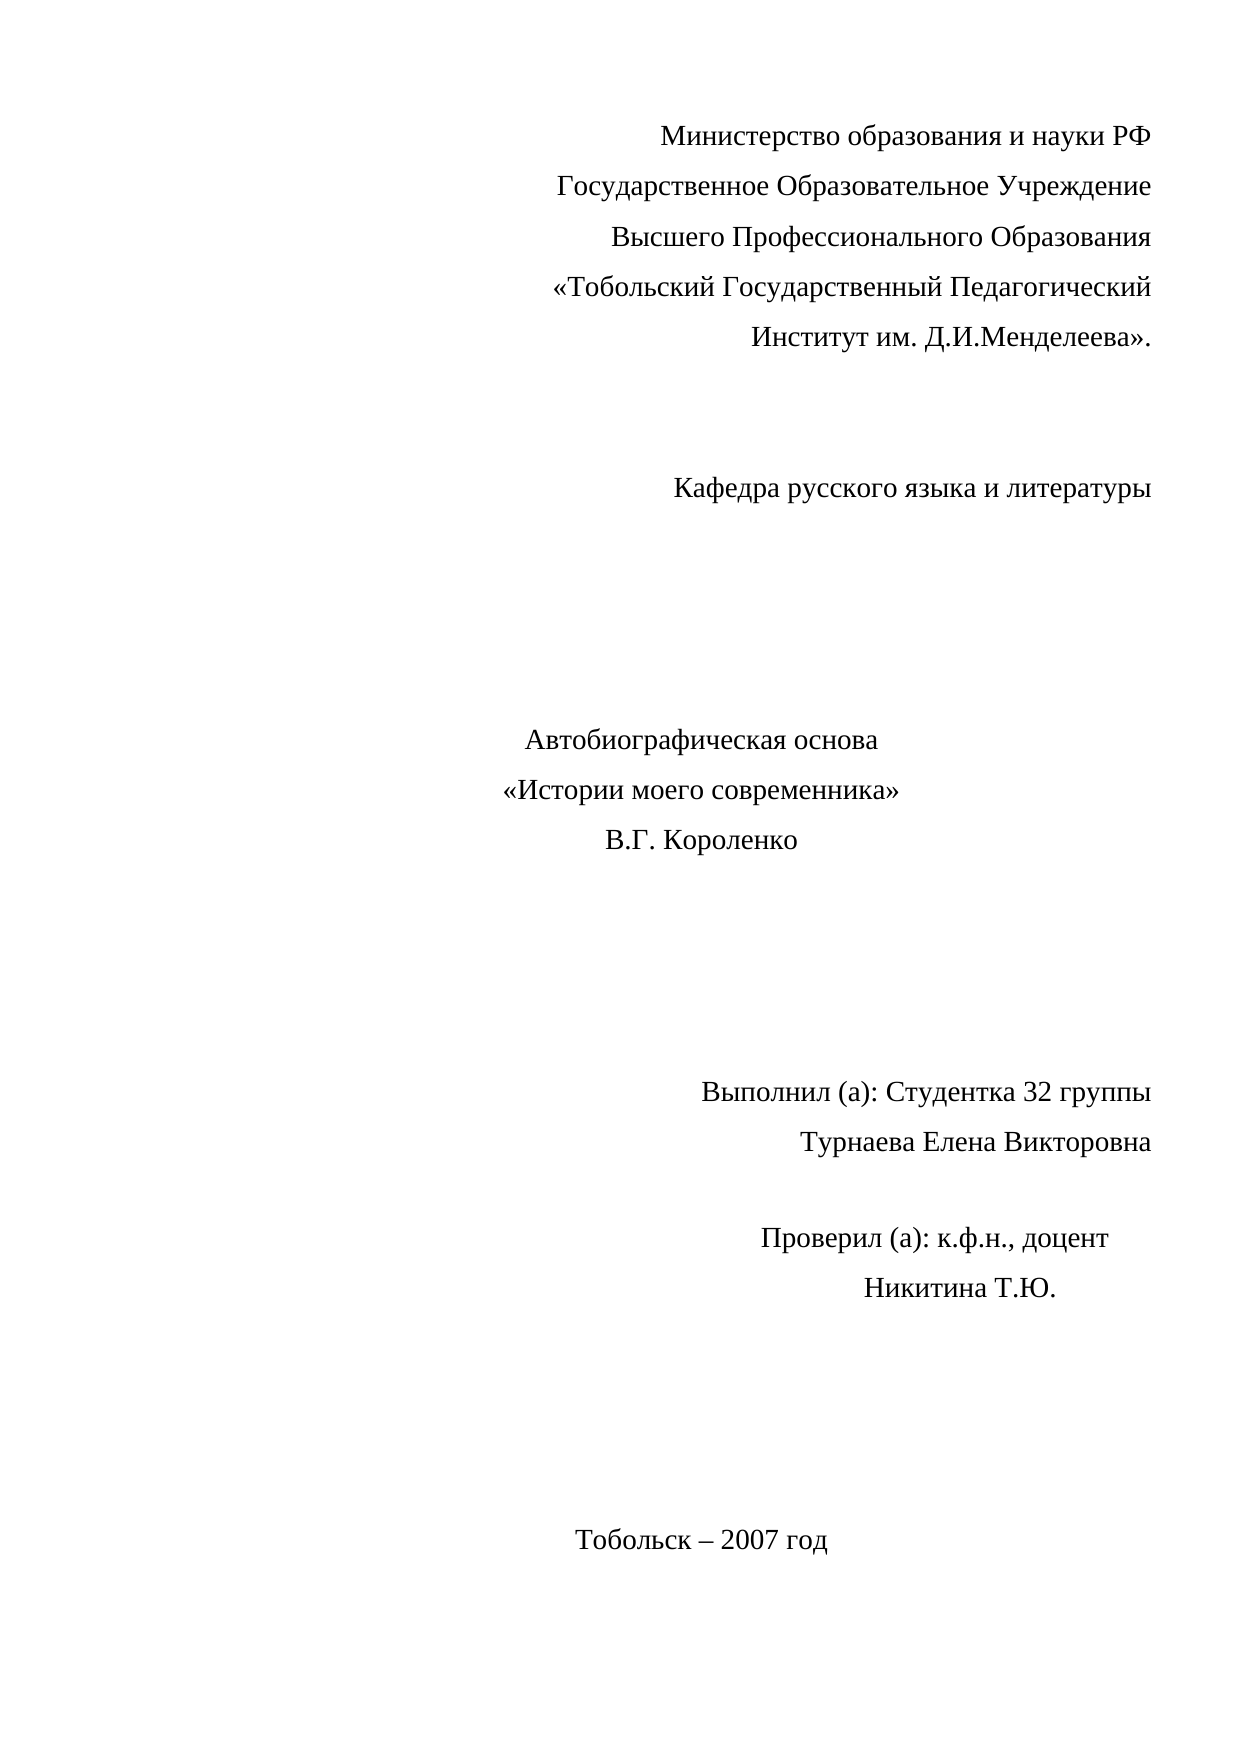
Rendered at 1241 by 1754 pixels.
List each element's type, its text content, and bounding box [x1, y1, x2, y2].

text Институт им. Д.И.Менделеева». [177, 319, 1152, 353]
text Кафедра русского языка и литературы [177, 470, 1152, 504]
text В.Г. Короленко [177, 822, 1152, 856]
text Государственное Образовательное Учреждение [177, 168, 1152, 202]
text Выполнил (а): Студентка 32 группы [177, 1074, 1152, 1108]
text Тобольск – 2007 год [177, 1522, 1152, 1556]
text Министерство образования и науки РФ [177, 118, 1152, 152]
text Автобиографическая основа [177, 722, 1152, 755]
text Проверил (а): к.ф.н., доцент [177, 1220, 1152, 1254]
text Турнаева Елена Викторовна [177, 1124, 1152, 1158]
text «Истории моего современника» [177, 772, 1152, 806]
text Высшего Профессионального Образования [177, 219, 1152, 252]
text Никитина Т.Ю. [177, 1271, 1152, 1304]
text «Тобольский Государственный Педагогический [177, 269, 1152, 303]
